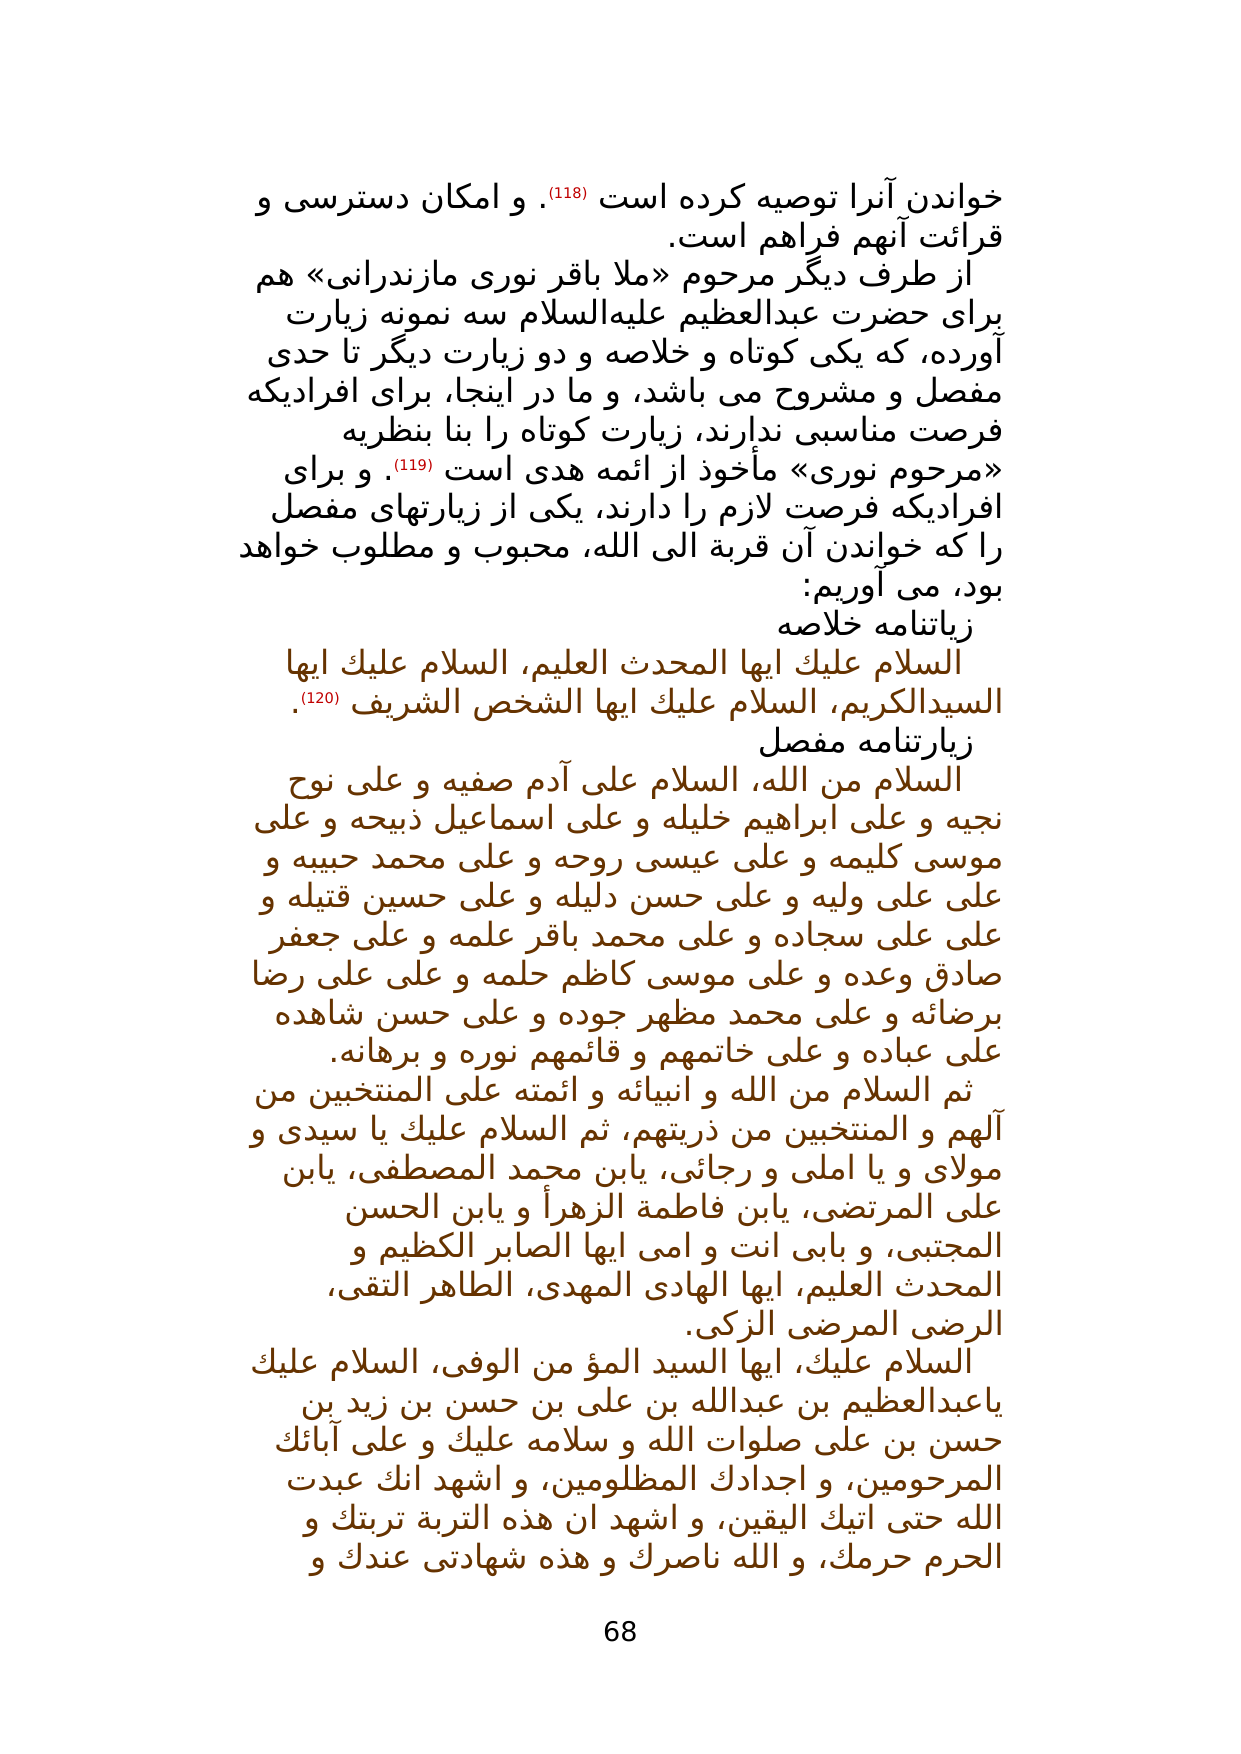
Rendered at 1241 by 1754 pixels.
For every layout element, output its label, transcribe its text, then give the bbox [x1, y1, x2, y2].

text ثم السلام من الله و انبيائه و ائمته على المنتخبين من آلهم و المنتخبين من ذريتهم، ثم السلام عليك يا سيدى و مولاى و يا املى و رجائى، يابن محمد المصطفى، يابن على المرتضى، يابن فاطمة الزهرأ و يابن الحسن المجتبى، و بابى انت و امى ايها الصابر الكظيم و المحدث العليم، ايها الهادى المهدى، الطاهر التقى، الرضى المرضى الزكى. [236, 1071, 1004, 1343]
text السلام عليك ايها المحدث العليم، السلام عليك ايها السيدالكريم، السلام عليك ايها الشخص الشريف (120). [236, 643, 1004, 721]
text السلام من الله، السلام على آدم صفيه و على نوح نجيه و على ابراهيم خليله و على اسماعيل ذبيحه و على موسى كليمه و على عيسى روحه و على محمد حبيبه و على على وليه و على حسن دليله و على حسين قتيله و على على سجاده و على محمد باقر علمه و على جعفر صادق وعده و على موسى كاظم حلمه و على على رضا برضائه و على محمد مظهر جوده و على حسن شاهده على عباده و على خاتمهم و قائمهم نوره و برهانه. [236, 760, 1004, 1071]
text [236, 177, 1004, 255]
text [236, 1343, 1004, 1576]
text از طرف ديگر مرحوم «ملا باقر نورى مازندرانى» هم براى حضرت عبدالعظيم عليه‌السلام سه نمونه زيارت آورده، كه يكى كوتاه و خلاصه و دو زيارت ديگر تا حدى مفصل و مشروح مى باشد، و ما در اينجا، براى افراديكه فرصت مناسبى ندارند، زيارت كوتاه را بنا بنظريه «مرحوم نورى» مأخوذ از ائمه هدى است (119). و براى افراديكه فرصت لازم را دارند، يكى از زيارتهاى مفصل را كه خواندن آن قربة الى الله، محبوب و مطلوب خواهد بود، مى آوريم: [236, 255, 1004, 604]
text زيارتنامه مفصل [236, 721, 1004, 760]
text زياتنامه خلاصه [236, 604, 1004, 643]
